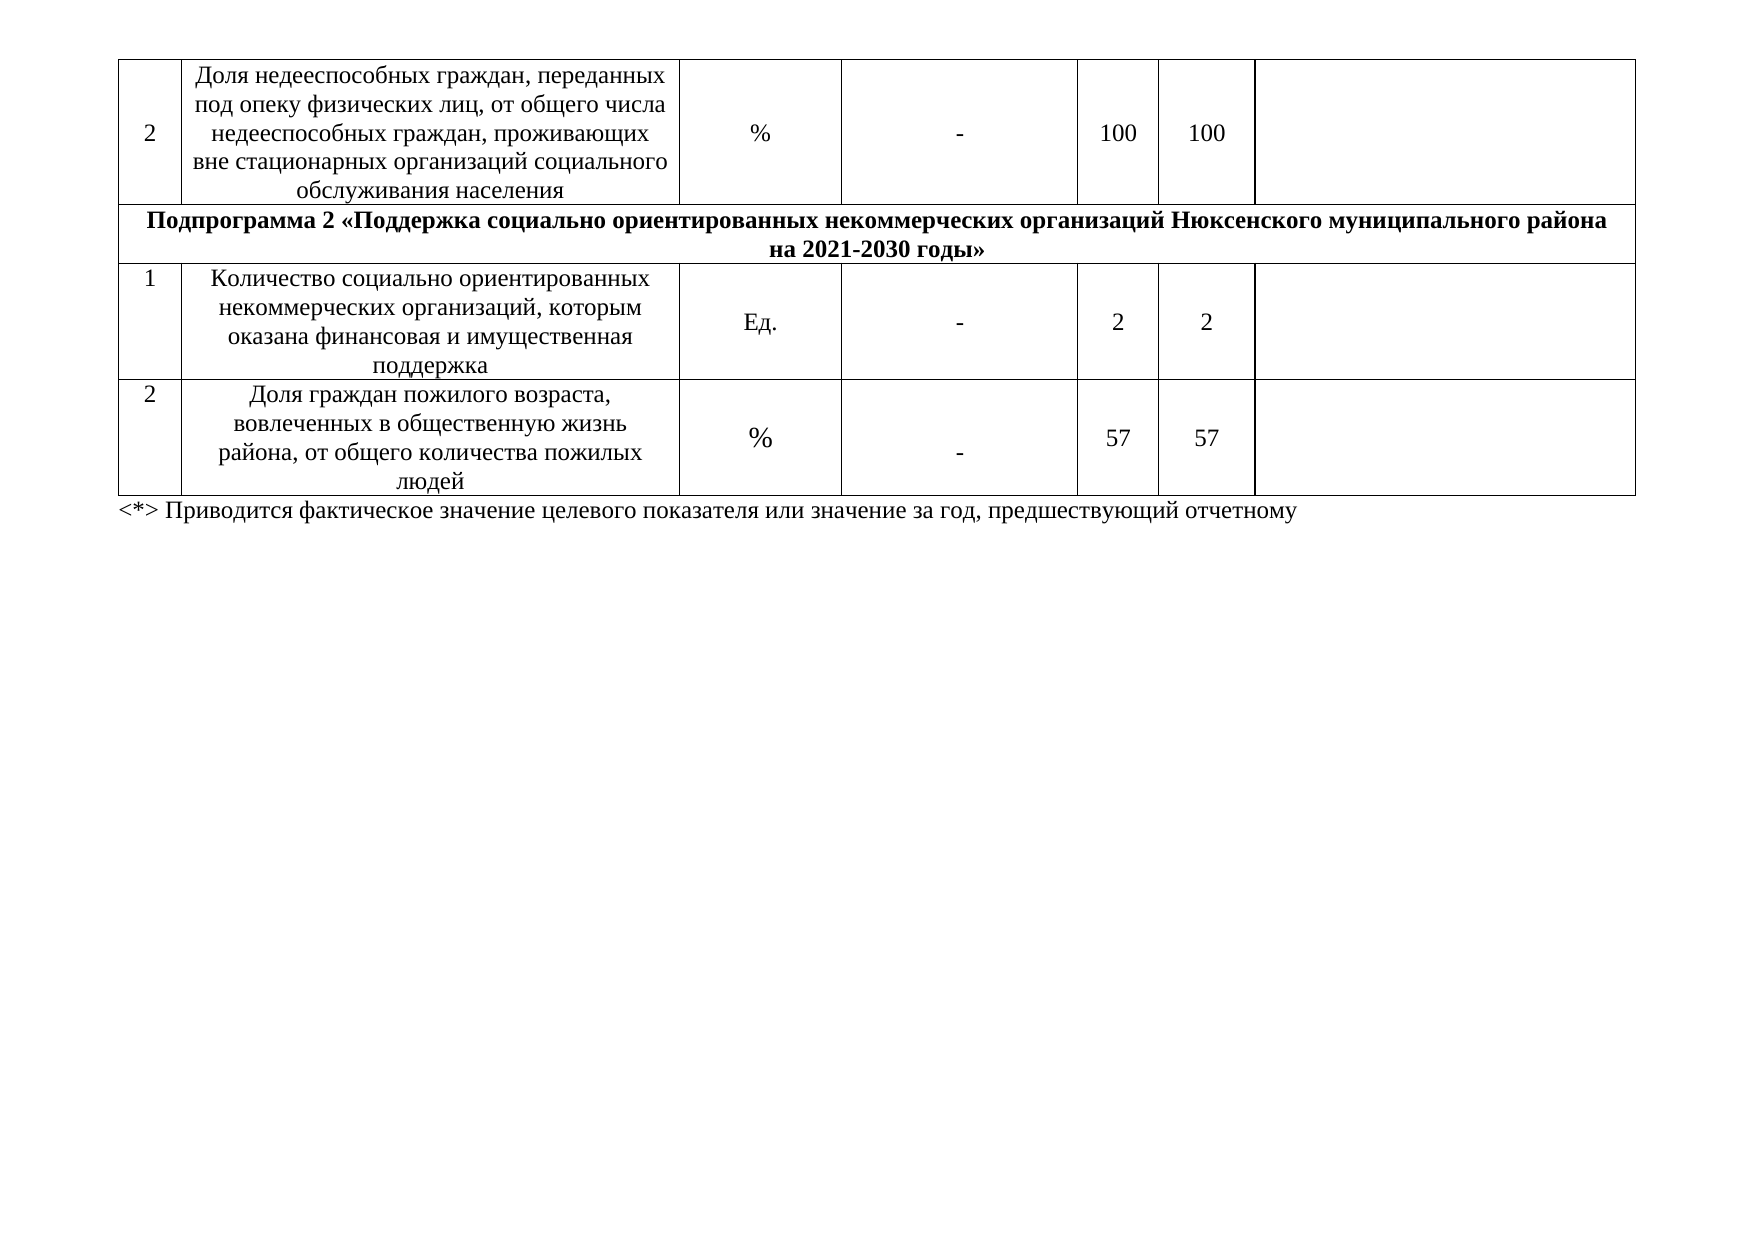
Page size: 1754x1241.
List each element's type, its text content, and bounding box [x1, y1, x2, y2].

table_cell - [842, 264, 1077, 378]
table_cell 2 [119, 380, 181, 494]
table_cell 100 [1078, 60, 1158, 204]
table_cell 2 [119, 60, 181, 204]
table_cell - [842, 380, 1077, 494]
table_cell 57 [1078, 380, 1158, 494]
table_cell % [680, 380, 841, 494]
table_cell Подпрограмма 2 «Поддержка социально ориентированных некоммерческих организаций Нюксенского муниципального района на 2021-2030 годы» [119, 205, 1635, 262]
table_cell Доля граждан пожилого возраста, вовлеченных в общественную жизнь района, от общего количества пожилых людей [182, 380, 679, 494]
text <*> Приводится фактическое значение целевого показателя или значение за год, предшествующий отчетному [118, 496, 1636, 524]
table_cell % [680, 60, 841, 204]
table_cell Доля недееспособных граждан, переданных под опеку физических лиц, от общего числа недееспособных граждан, проживающих вне стационарных организаций социального обслуживания населения [182, 60, 679, 204]
table_cell [1256, 380, 1635, 494]
table_cell 2 [1159, 264, 1254, 378]
table_cell Количество социально ориентированных некоммерческих организаций, которым оказана финансовая и имущественная поддержка [182, 264, 679, 378]
table_cell 100 [1159, 60, 1254, 204]
table_cell Ед. [680, 264, 841, 378]
table_cell 1 [119, 264, 181, 378]
table_cell [1256, 60, 1635, 204]
table_cell - [842, 60, 1077, 204]
table_cell 2 [1078, 264, 1158, 378]
table_cell 57 [1159, 380, 1254, 494]
table_cell [1256, 264, 1635, 378]
